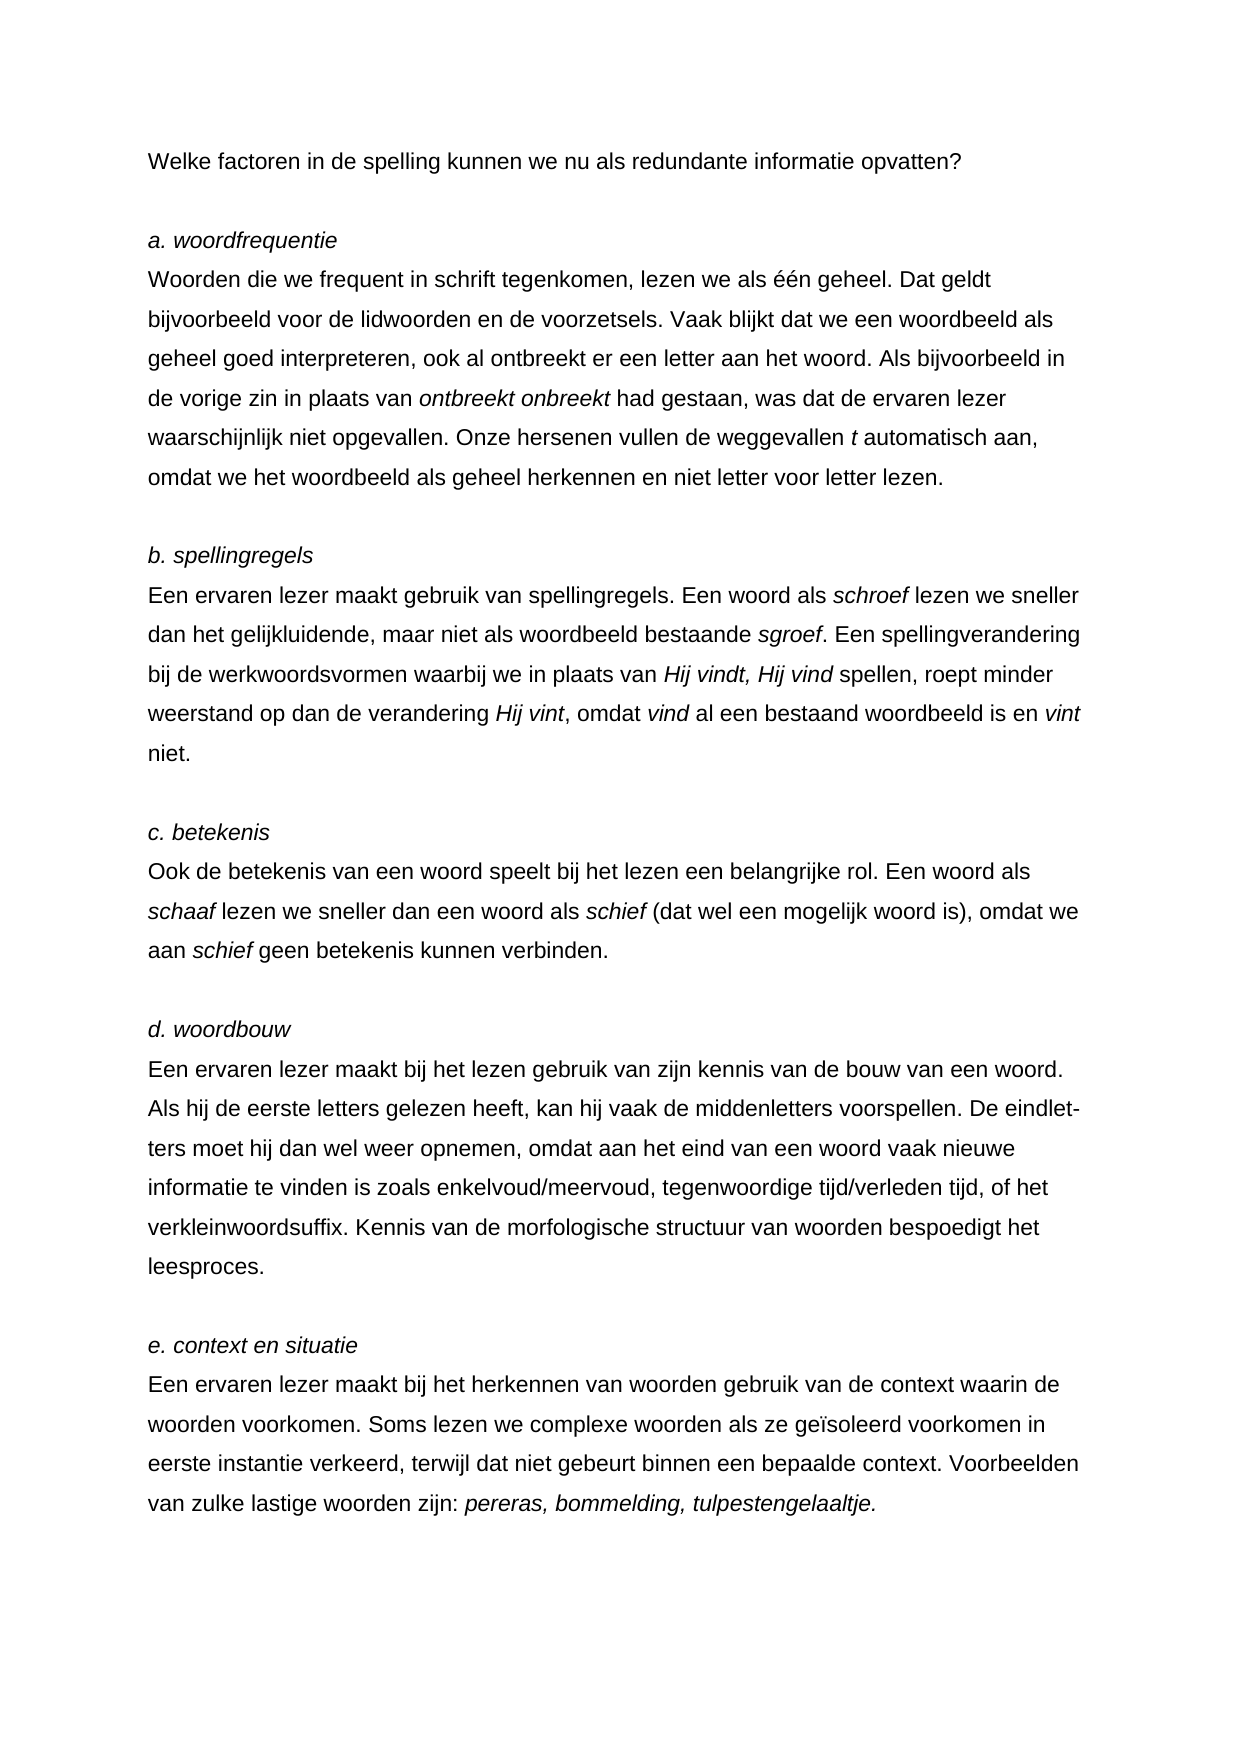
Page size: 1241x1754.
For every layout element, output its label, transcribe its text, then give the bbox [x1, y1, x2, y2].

text Een ervaren lezer maakt gebruik van spellingregels. Een woord als schroef lezen we sneller dan het gelijkluidende, maar niet als woordbeeld bestaande sgroef. Een spellingverandering bij de werkwoordsvormen waarbij we in plaats van Hij vindt, Hij vind spellen, roept minder weerstand op dan de verandering Hij vint, omdat vind al een bestaand woordbeeld is en vint niet. [148, 582, 1093, 766]
text Woorden die we frequent in schrift tegenkomen, lezen we als één geheel. Dat geldt bijvoorbeeld voor de lidwoorden en de voorzetsels. Vaak blijkt dat we een woordbeeld als geheel goed interpreteren, ook al ontbreekt er een letter aan het woord. Als bijvoorbeeld in de vorige zin in plaats van ontbreekt onbreekt had gestaan, was dat de ervaren lezer waarschijnlijk niet opgevallen. Onze hersenen vullen de weggevallen t automatisch aan, omdat we het woordbeeld als geheel herkennen en niet letter voor letter lezen. [148, 266, 1093, 490]
text Een ervaren lezer maakt bij het lezen gebruik van zijn kennis van de bouw van een woord. Als hij de eerste letters gelezen heeft, kan hij vaak de middenletters voorspellen. De eindletters moet hij dan wel weer opnemen, omdat aan het eind van een woord vaak nieuwe informatie te vinden is zoals enkelvoud/meervoud, tegenwoordige tijd/verleden tijd, of het verkleinwoordsuffix. Kennis van de morfologische structuur van woorden bespoedigt het leesproces. [148, 1056, 1093, 1279]
text c. betekenis [148, 819, 1093, 845]
text b. spellingregels [148, 542, 1093, 569]
text Ook de betekenis van een woord speelt bij het lezen een belangrijke rol. Een woord als schaaf lezen we sneller dan een woord als schief (dat wel een mogelijk woord is), omdat we aan schief geen betekenis kunnen verbinden. [148, 858, 1093, 963]
text e. context en situatie [148, 1332, 1093, 1358]
text Een ervaren lezer maakt bij het herkennen van woorden gebruik van de context waarin de woorden voorkomen. Soms lezen we complexe woorden als ze geïsoleerd voorkomen in eerste instantie verkeerd, terwijl dat niet gebeurt binnen een bepaalde context. Voorbeelden van zulke lastige woorden zijn: pereras, bommelding, tulpestengelaaltje. [148, 1371, 1093, 1516]
text Welke factoren in de spelling kunnen we nu als redundante informatie opvatten? [148, 148, 1093, 174]
text a. woordfrequentie [148, 227, 1093, 253]
text d. woordbouw [148, 1016, 1093, 1042]
